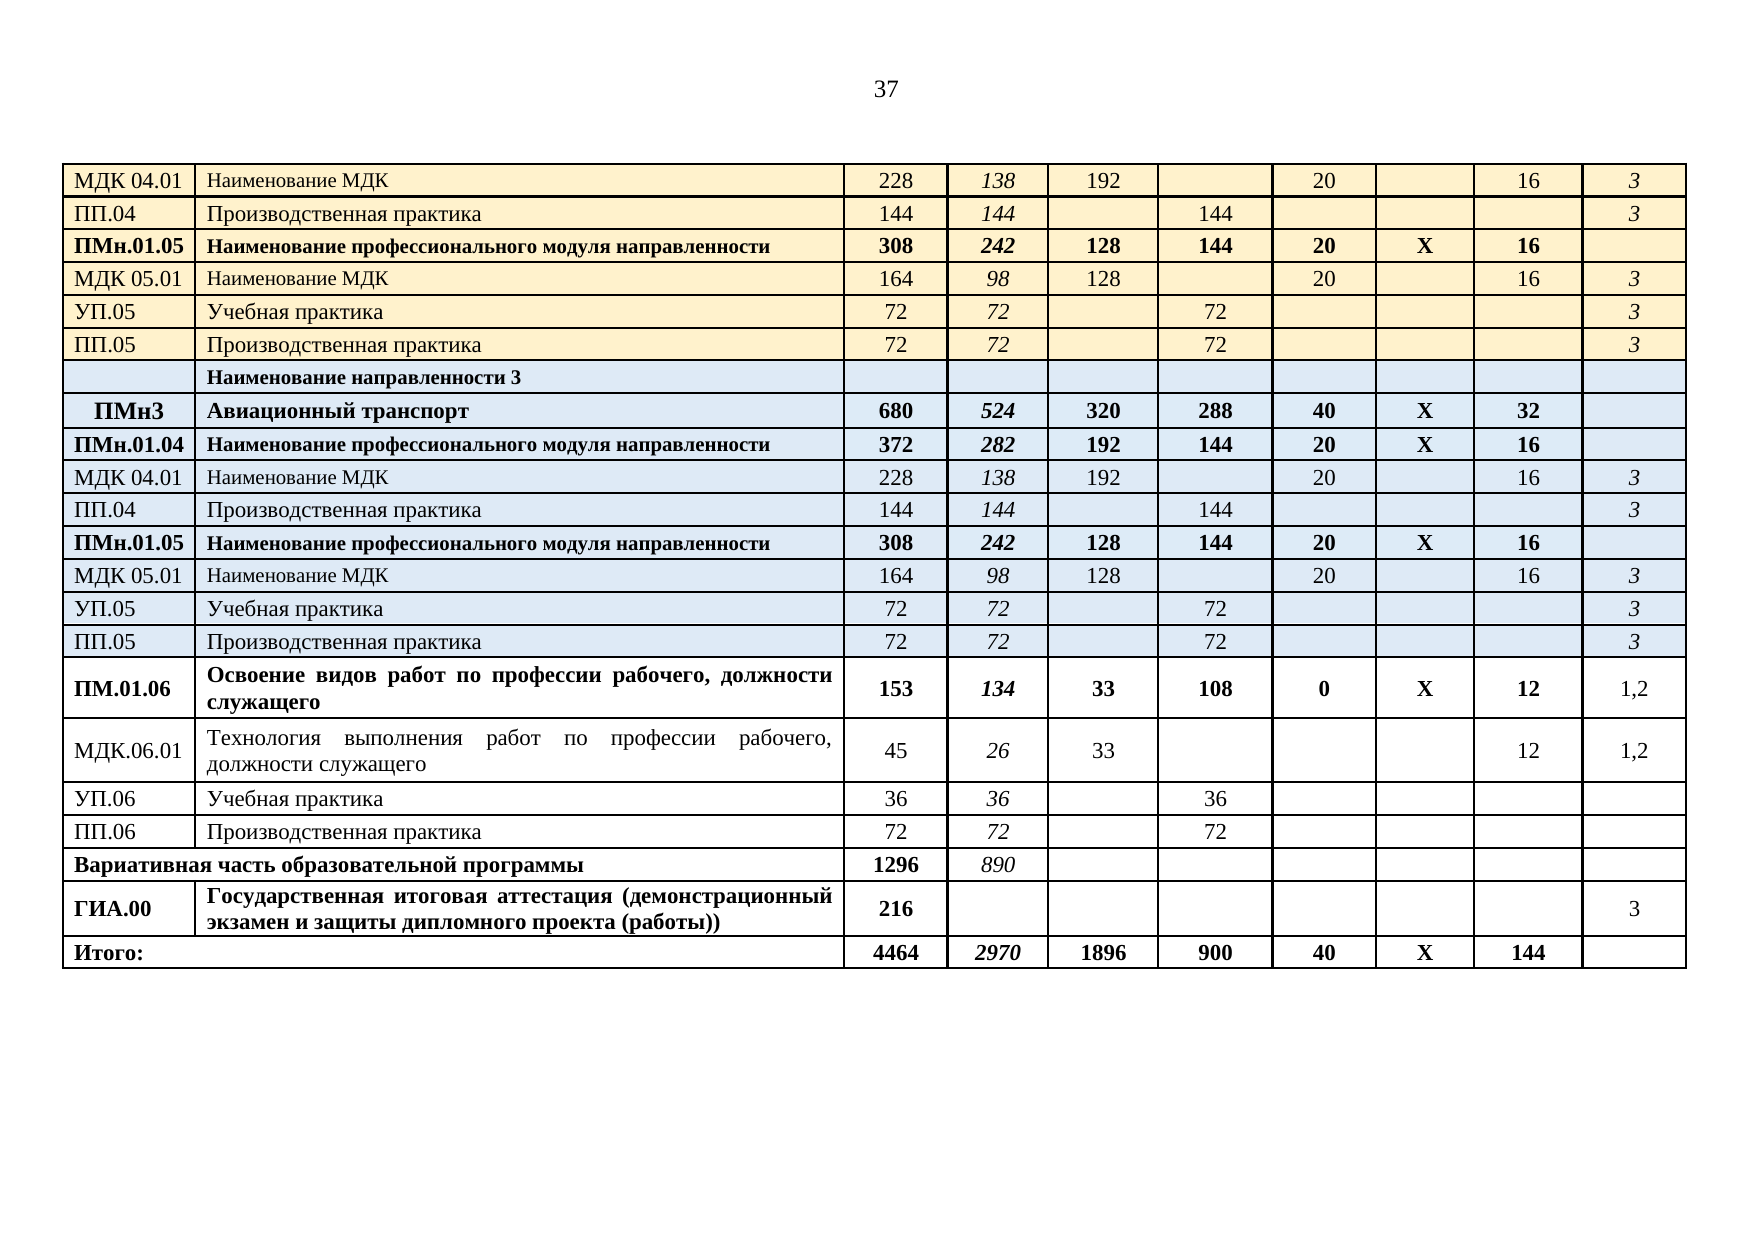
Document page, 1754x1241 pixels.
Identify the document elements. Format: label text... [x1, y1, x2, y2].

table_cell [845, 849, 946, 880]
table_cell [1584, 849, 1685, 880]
table_cell УП.05 [64, 296, 194, 327]
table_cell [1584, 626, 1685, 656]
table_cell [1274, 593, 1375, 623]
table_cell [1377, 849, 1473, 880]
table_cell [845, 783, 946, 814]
table_cell 138 [949, 165, 1047, 195]
table_cell 20 [1274, 263, 1375, 294]
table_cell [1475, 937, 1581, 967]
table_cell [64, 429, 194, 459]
table_cell 72 [845, 296, 946, 327]
table_cell 242 [949, 230, 1047, 261]
table_cell [1049, 361, 1157, 392]
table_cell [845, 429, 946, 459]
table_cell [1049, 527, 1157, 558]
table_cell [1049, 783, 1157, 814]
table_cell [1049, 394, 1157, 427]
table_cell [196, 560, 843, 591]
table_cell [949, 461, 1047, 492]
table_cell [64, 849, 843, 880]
table_cell Наименование МДК [196, 263, 843, 294]
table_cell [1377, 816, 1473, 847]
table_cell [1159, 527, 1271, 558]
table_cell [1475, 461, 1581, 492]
table_cell [1475, 329, 1581, 359]
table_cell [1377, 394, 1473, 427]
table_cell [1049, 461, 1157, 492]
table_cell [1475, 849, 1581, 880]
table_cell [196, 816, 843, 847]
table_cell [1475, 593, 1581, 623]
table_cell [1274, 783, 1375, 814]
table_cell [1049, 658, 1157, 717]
table_cell 72 [1159, 329, 1271, 359]
table_cell 144 [845, 198, 946, 228]
table_cell 72 [1159, 296, 1271, 327]
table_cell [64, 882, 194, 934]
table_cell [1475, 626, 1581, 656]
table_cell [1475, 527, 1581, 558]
table_cell Авиационный транспорт [196, 394, 843, 427]
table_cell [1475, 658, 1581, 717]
table_cell [1377, 165, 1473, 195]
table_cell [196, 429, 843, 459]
table_cell [1159, 361, 1271, 392]
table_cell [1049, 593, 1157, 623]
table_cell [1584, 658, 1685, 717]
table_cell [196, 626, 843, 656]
table_cell 20 [1274, 165, 1375, 195]
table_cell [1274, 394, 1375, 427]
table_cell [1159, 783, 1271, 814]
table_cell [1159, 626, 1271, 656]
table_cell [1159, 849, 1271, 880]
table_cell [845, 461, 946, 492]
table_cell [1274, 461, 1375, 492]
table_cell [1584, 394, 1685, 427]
table_cell ПП.05 [64, 329, 194, 359]
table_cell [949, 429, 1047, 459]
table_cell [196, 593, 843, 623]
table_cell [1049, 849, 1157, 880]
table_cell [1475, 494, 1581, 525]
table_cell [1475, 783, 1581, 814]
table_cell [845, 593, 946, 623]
table_cell [845, 361, 946, 392]
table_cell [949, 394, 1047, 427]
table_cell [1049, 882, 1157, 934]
table_cell МДК 05.01 [64, 263, 194, 294]
table_cell 3 [1584, 329, 1685, 359]
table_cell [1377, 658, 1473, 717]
table_cell 72 [845, 329, 946, 359]
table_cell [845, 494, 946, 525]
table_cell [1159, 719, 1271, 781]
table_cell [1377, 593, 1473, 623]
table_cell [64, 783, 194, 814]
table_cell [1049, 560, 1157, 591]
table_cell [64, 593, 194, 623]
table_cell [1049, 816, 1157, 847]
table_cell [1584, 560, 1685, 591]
table_cell [64, 361, 194, 392]
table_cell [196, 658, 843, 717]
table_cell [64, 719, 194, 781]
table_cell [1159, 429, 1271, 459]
table_cell [1377, 296, 1473, 327]
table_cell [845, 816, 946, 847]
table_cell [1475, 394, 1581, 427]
table_cell [1377, 198, 1473, 228]
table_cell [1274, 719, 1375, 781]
table_cell [1475, 296, 1581, 327]
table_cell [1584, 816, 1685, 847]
table_cell 192 [1049, 165, 1157, 195]
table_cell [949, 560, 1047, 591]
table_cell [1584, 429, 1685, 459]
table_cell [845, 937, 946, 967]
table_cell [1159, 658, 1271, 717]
table_cell [1377, 361, 1473, 392]
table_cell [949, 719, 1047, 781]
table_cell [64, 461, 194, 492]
table_cell [1475, 361, 1581, 392]
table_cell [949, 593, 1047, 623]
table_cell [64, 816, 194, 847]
table_cell Производственная практика [196, 198, 843, 228]
table_cell [1475, 198, 1581, 228]
table_cell [1049, 296, 1157, 327]
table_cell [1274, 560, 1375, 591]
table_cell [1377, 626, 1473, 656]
table_cell [1584, 361, 1685, 392]
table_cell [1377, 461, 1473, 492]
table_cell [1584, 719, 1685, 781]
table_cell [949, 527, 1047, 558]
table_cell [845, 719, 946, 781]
table_cell 3 [1584, 198, 1685, 228]
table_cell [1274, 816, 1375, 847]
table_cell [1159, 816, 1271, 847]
table_cell 128 [1049, 263, 1157, 294]
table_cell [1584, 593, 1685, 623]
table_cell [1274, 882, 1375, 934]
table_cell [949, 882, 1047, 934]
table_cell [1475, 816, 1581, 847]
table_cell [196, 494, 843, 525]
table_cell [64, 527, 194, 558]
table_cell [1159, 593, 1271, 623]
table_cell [196, 230, 843, 261]
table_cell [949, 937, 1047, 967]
table_cell [1049, 329, 1157, 359]
table_cell [1049, 198, 1157, 228]
table_cell 144 [1159, 198, 1271, 228]
table_cell 228 [845, 165, 946, 195]
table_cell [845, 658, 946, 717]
table_cell Наименование направленности 3 [196, 361, 843, 392]
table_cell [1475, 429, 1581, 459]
table_cell 98 [949, 263, 1047, 294]
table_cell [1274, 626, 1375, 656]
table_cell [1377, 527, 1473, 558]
table_cell 3 [1584, 296, 1685, 327]
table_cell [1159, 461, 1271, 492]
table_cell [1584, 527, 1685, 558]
table_cell Производственная практика [196, 329, 843, 359]
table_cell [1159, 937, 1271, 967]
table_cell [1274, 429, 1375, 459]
table_cell Наименование МДК [196, 165, 843, 195]
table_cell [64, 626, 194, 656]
table_cell 16 [1475, 230, 1581, 261]
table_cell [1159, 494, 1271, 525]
table_cell [1584, 230, 1685, 261]
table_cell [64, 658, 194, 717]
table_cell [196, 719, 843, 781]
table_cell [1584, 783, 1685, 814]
table_cell МДК 04.01 [64, 165, 194, 195]
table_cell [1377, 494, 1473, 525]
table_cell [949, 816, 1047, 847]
table_cell ПП.04 [64, 198, 194, 228]
table_cell 3 [1584, 165, 1685, 195]
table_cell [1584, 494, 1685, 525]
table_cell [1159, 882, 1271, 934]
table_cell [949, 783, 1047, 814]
table_cell [1274, 329, 1375, 359]
table_cell Х [1377, 230, 1473, 261]
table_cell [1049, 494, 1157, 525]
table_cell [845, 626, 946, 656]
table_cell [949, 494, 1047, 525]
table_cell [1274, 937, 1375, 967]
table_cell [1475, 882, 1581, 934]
table_cell [1377, 263, 1473, 294]
table_cell 144 [1159, 230, 1271, 261]
table_cell Учебная практика [196, 296, 843, 327]
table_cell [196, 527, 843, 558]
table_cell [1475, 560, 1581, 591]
table_cell 3 [1584, 263, 1685, 294]
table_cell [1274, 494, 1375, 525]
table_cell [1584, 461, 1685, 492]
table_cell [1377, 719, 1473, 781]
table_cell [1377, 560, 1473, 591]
table_cell [1377, 329, 1473, 359]
table_cell [949, 361, 1047, 392]
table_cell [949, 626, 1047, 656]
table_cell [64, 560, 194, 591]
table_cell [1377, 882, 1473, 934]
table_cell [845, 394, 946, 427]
table_cell ПМн3 [64, 394, 194, 427]
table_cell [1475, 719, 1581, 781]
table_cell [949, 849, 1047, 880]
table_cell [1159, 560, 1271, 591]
table_cell 72 [949, 296, 1047, 327]
table_cell ПМн.01.05 [64, 230, 194, 261]
table_cell 16 [1475, 165, 1581, 195]
table_cell 20 [1274, 230, 1375, 261]
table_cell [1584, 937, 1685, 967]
table_cell 16 [1475, 263, 1581, 294]
table_cell [1159, 165, 1271, 195]
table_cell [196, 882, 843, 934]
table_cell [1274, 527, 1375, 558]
table_cell [1274, 198, 1375, 228]
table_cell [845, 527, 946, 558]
table_cell 128 [1049, 230, 1157, 261]
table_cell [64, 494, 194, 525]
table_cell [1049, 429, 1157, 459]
table_cell [1159, 263, 1271, 294]
table_cell 164 [845, 263, 946, 294]
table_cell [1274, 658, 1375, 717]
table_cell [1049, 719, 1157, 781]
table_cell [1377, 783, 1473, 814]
table_cell 72 [949, 329, 1047, 359]
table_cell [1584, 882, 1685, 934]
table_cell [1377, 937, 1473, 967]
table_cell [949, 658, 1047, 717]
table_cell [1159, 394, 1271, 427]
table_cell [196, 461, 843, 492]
table_cell [1274, 296, 1375, 327]
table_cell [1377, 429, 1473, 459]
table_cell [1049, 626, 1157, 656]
table_cell 308 [845, 230, 946, 261]
table_cell [1274, 361, 1375, 392]
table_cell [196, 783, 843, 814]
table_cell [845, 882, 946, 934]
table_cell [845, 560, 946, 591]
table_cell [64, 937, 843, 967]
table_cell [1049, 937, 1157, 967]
table_cell 144 [949, 198, 1047, 228]
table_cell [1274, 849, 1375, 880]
